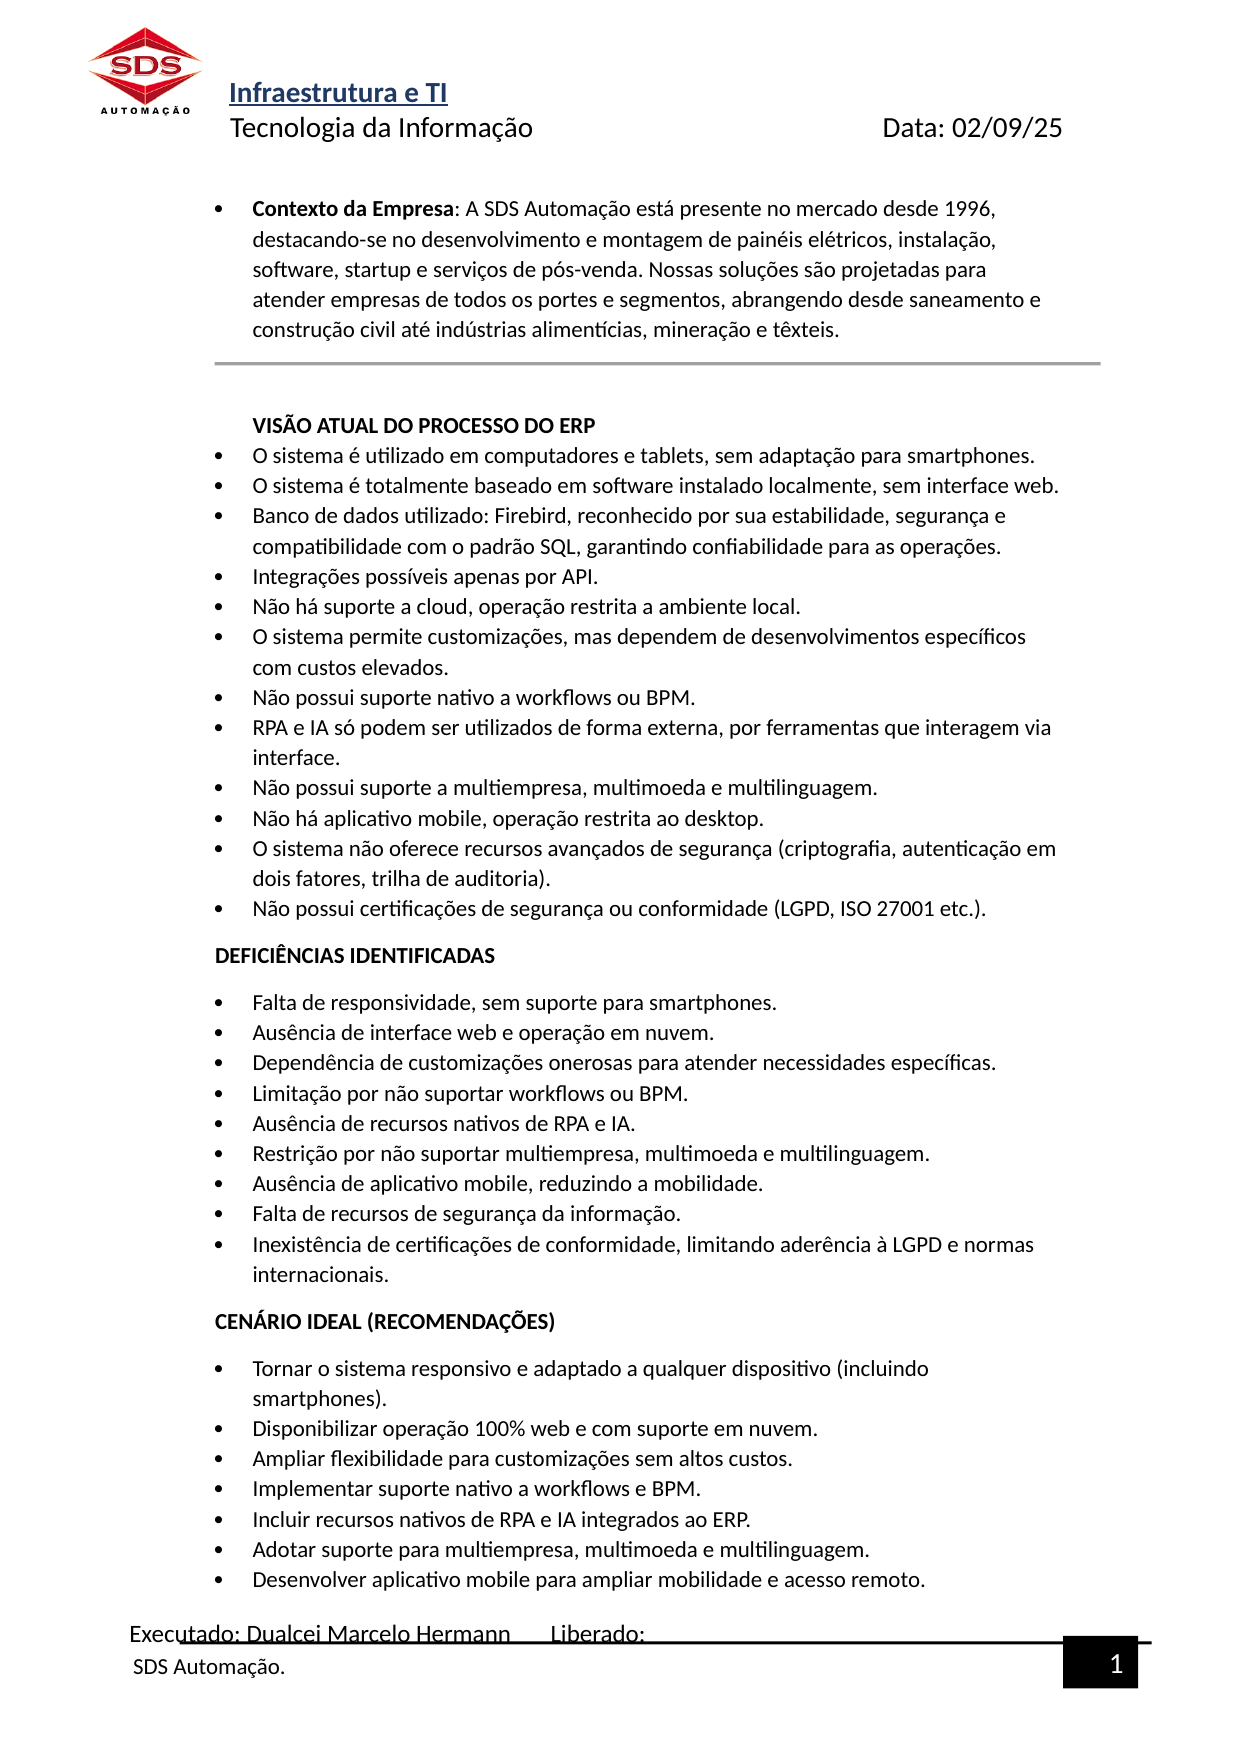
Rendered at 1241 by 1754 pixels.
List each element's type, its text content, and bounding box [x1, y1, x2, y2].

list Falta de recursos de segurança da informação. [215, 1199, 1063, 1228]
list Restrição por não suportar multiempresa, multimoeda e multilinguagem. [215, 1139, 1063, 1167]
list Limitação por não suportar workflows ou BPM. [215, 1079, 1063, 1107]
list Falta de responsividade, sem suporte para smartphones. [215, 988, 1063, 1016]
list Banco de dados utilizado: Firebird, reconhecido por sua estabilidade, segurança e compatibilidade com o padrão SQL, garantindo confiabilidade para as operações. [215, 502, 1063, 560]
list Incluir recursos nativos de RPA e IA integrados ao ERP. [215, 1505, 1063, 1533]
list Não possui suporte a multiempresa, multimoeda e multilinguagem. [215, 773, 1063, 802]
list Não possui certificações de segurança ou conformidade (LGPD, ISO 27001 etc.). [215, 894, 1063, 922]
text DEFICIÊNCIAS IDENTIFICADAS [215, 941, 1063, 969]
list O sistema permite customizações, mas dependem de desenvolvimentos específicos com custos elevados. [215, 622, 1063, 681]
list O sistema é totalmente baseado em software instalado localmente, sem interface web. [215, 471, 1063, 499]
list Contexto da Empresa: A SDS Automação está presente no mercado desde 1996, destacando-se no desenvolvimento e montagem de painéis elétricos, instalação, software, startup e serviços de pós-venda. Nossas soluções são projetadas para atender empresas de todos os portes e segmentos, abrangendo desde saneamento e construção civil até indústrias alimentícias, mineração e têxteis. [215, 194, 1063, 343]
list Disponibilizar operação 100% web e com suporte em nuvem. [215, 1414, 1063, 1442]
list O sistema não oferece recursos avançados de segurança (criptografia, autenticação em dois fatores, trilha de auditoria). [215, 834, 1063, 892]
text CENÁRIO IDEAL (RECOMENDAÇÕES) [177, 1307, 1063, 1335]
list Inexistência de certificações de conformidade, limitando aderência à LGPD e normas internacionais. [215, 1230, 1063, 1288]
list Tornar o sistema responsivo e adaptado a qualquer dispositivo (incluindo smartphones). [215, 1354, 1063, 1412]
list O sistema é utilizado em computadores e tablets, sem adaptação para smartphones. [215, 441, 1063, 469]
list Não possui suporte nativo a workflows ou BPM. [215, 683, 1063, 711]
list Dependência de customizações onerosas para atender necessidades específicas. [215, 1048, 1063, 1077]
list Adotar suporte para multiempresa, multimoeda e multilinguagem. [215, 1535, 1063, 1563]
list VISÃO ATUAL DO PROCESSO DO ERP [252, 411, 1063, 439]
list Não há suporte a cloud, operação restrita a ambiente local. [215, 592, 1063, 620]
list Desenvolver aplicativo mobile para ampliar mobilidade e acesso remoto. [215, 1565, 1063, 1593]
list Integrações possíveis apenas por API. [215, 562, 1063, 590]
list Ampliar flexibilidade para customizações sem altos custos. [215, 1444, 1063, 1472]
picture [67, 0, 218, 148]
list RPA e IA só podem ser utilizados de forma externa, por ferramentas que interagem via interface. [215, 713, 1063, 771]
list Ausência de recursos nativos de RPA e IA. [215, 1109, 1063, 1137]
list Implementar suporte nativo a workflows e BPM. [215, 1474, 1063, 1503]
list Ausência de interface web e operação em nuvem. [215, 1018, 1063, 1046]
list Não há aplicativo mobile, operação restrita ao desktop. [215, 804, 1063, 832]
list Ausência de aplicativo mobile, reduzindo a mobilidade. [215, 1169, 1063, 1197]
